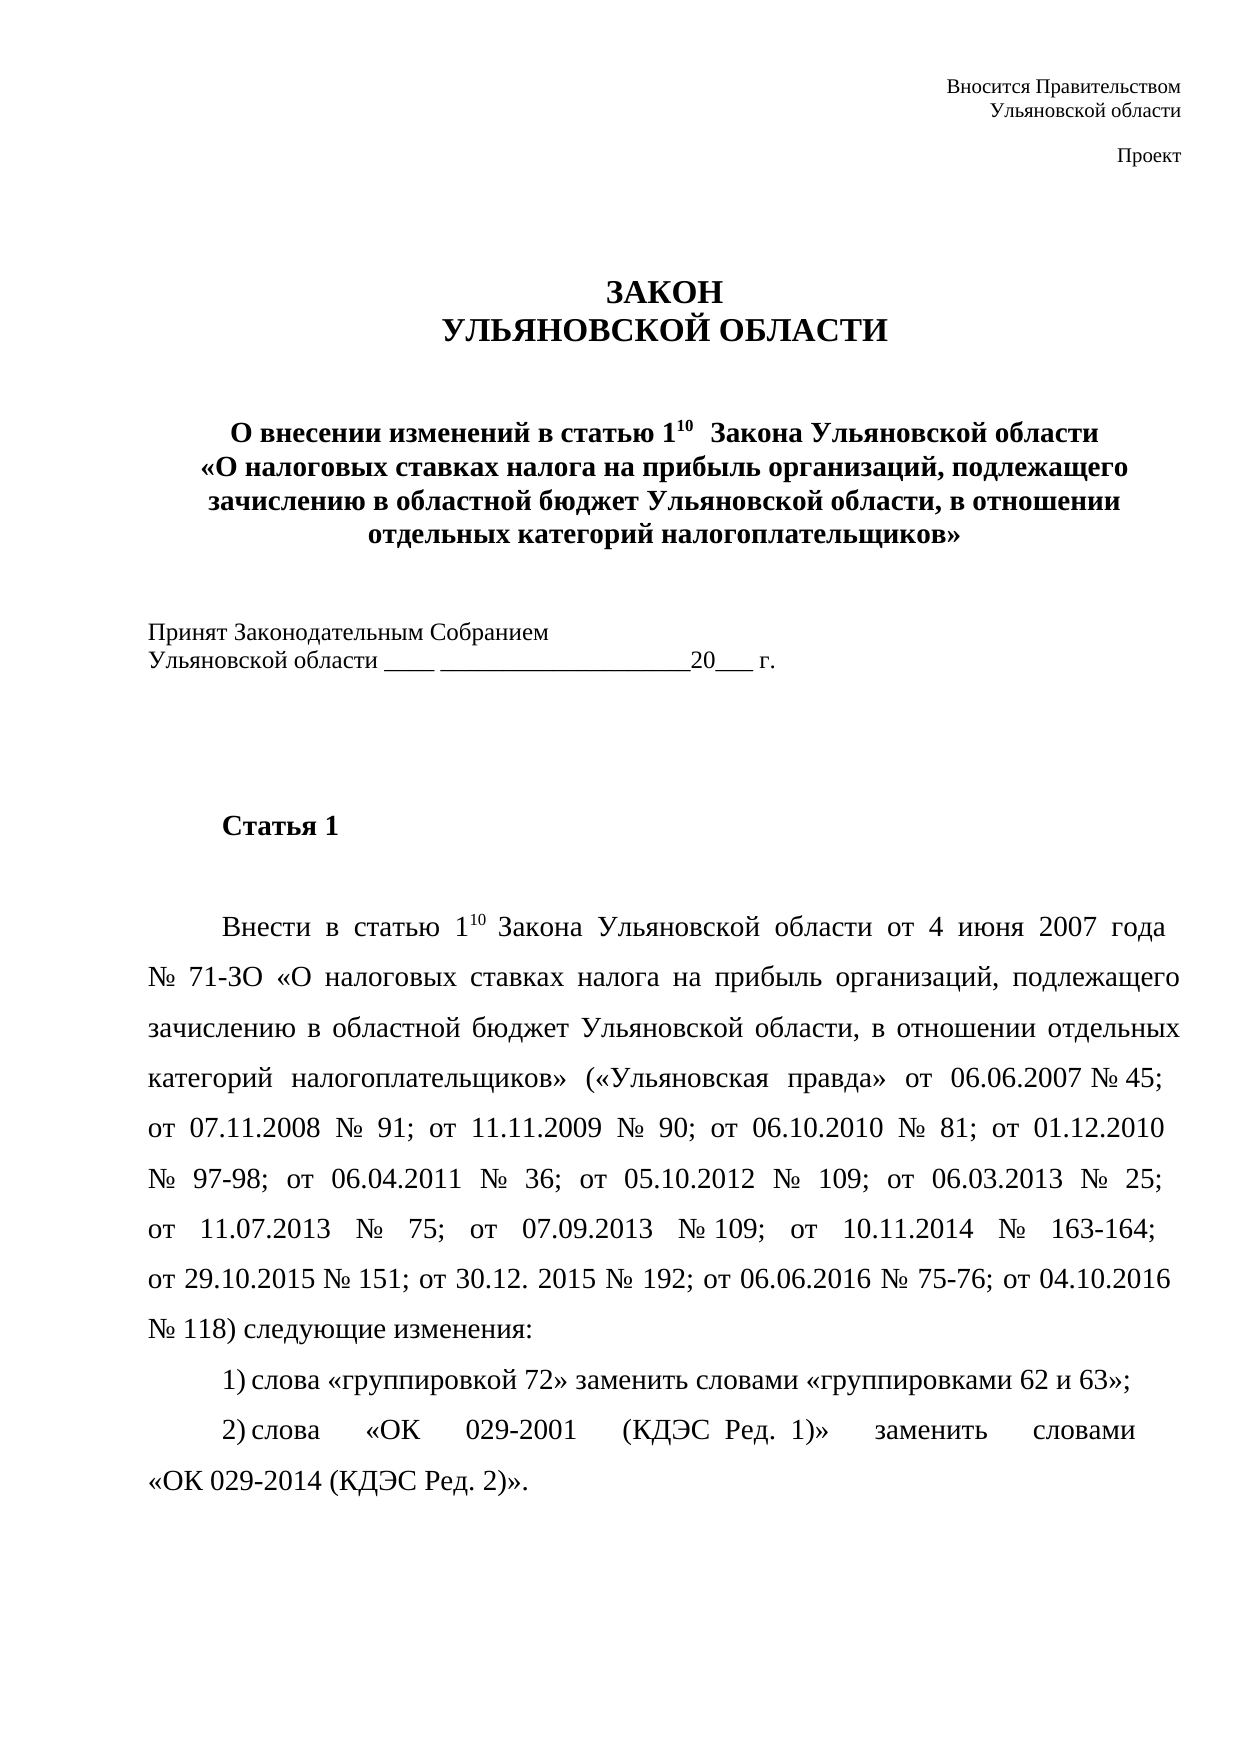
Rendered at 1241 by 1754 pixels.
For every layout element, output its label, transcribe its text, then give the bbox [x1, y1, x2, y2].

text Внести в статью 110 Закона Ульяновской области от 4 июня 2007 года № 71-ЗО «О налоговых ставках налога на прибыль организаций, подлежащего зачислению в областной бюджет Ульяновской области, в отношении отдельных категорий налогоплательщиков» («Ульяновская правда» от 06.06.2007 № 45; от 07.11.2008 № 91; от 11.11.2009 № 90; от 06.10.2010 № 81; от 01.12.2010 № 97-98; от 06.04.2011 № 36; от 05.10.2012 № 109; от 06.03.2013 № 25; от 11.07.2013 № 75; от 07.09.2013 № 109; от 10.11.2014 № 163-164; от 29.10.2015 № 151; от 30.12. 2015 № 192; от 06.06.2016 № 75-76; от 04.10.2016 № 118) следующие изменения: [148, 909, 1181, 1345]
title Принят Законодательным Собранием [148, 617, 1181, 646]
text УЛЬЯНОВСКОЙ ОБЛАСТИ [148, 310, 1181, 348]
text «О налоговых ставках налога на прибыль организаций, подлежащего зачислению в областной бюджет Ульяновской области, в отношении отдельных категорий налогоплательщиков» [148, 449, 1181, 550]
text О внесении изменений в статью 110 Закона Ульяновской области [148, 416, 1181, 449]
title Ульяновской области ____ ____________________20___ г. [148, 646, 1181, 674]
text ЗАКОН [148, 272, 1181, 310]
list слова «группировкой 72» заменить словами «группировками 62 и 63»; [222, 1362, 1181, 1396]
text Статья 1 [148, 808, 1181, 842]
list слова «ОК 029-2001 (КДЭС Ред. 1)» заменить словами «ОК 029-2014 (КДЭС Ред. 2)». [148, 1412, 1181, 1496]
